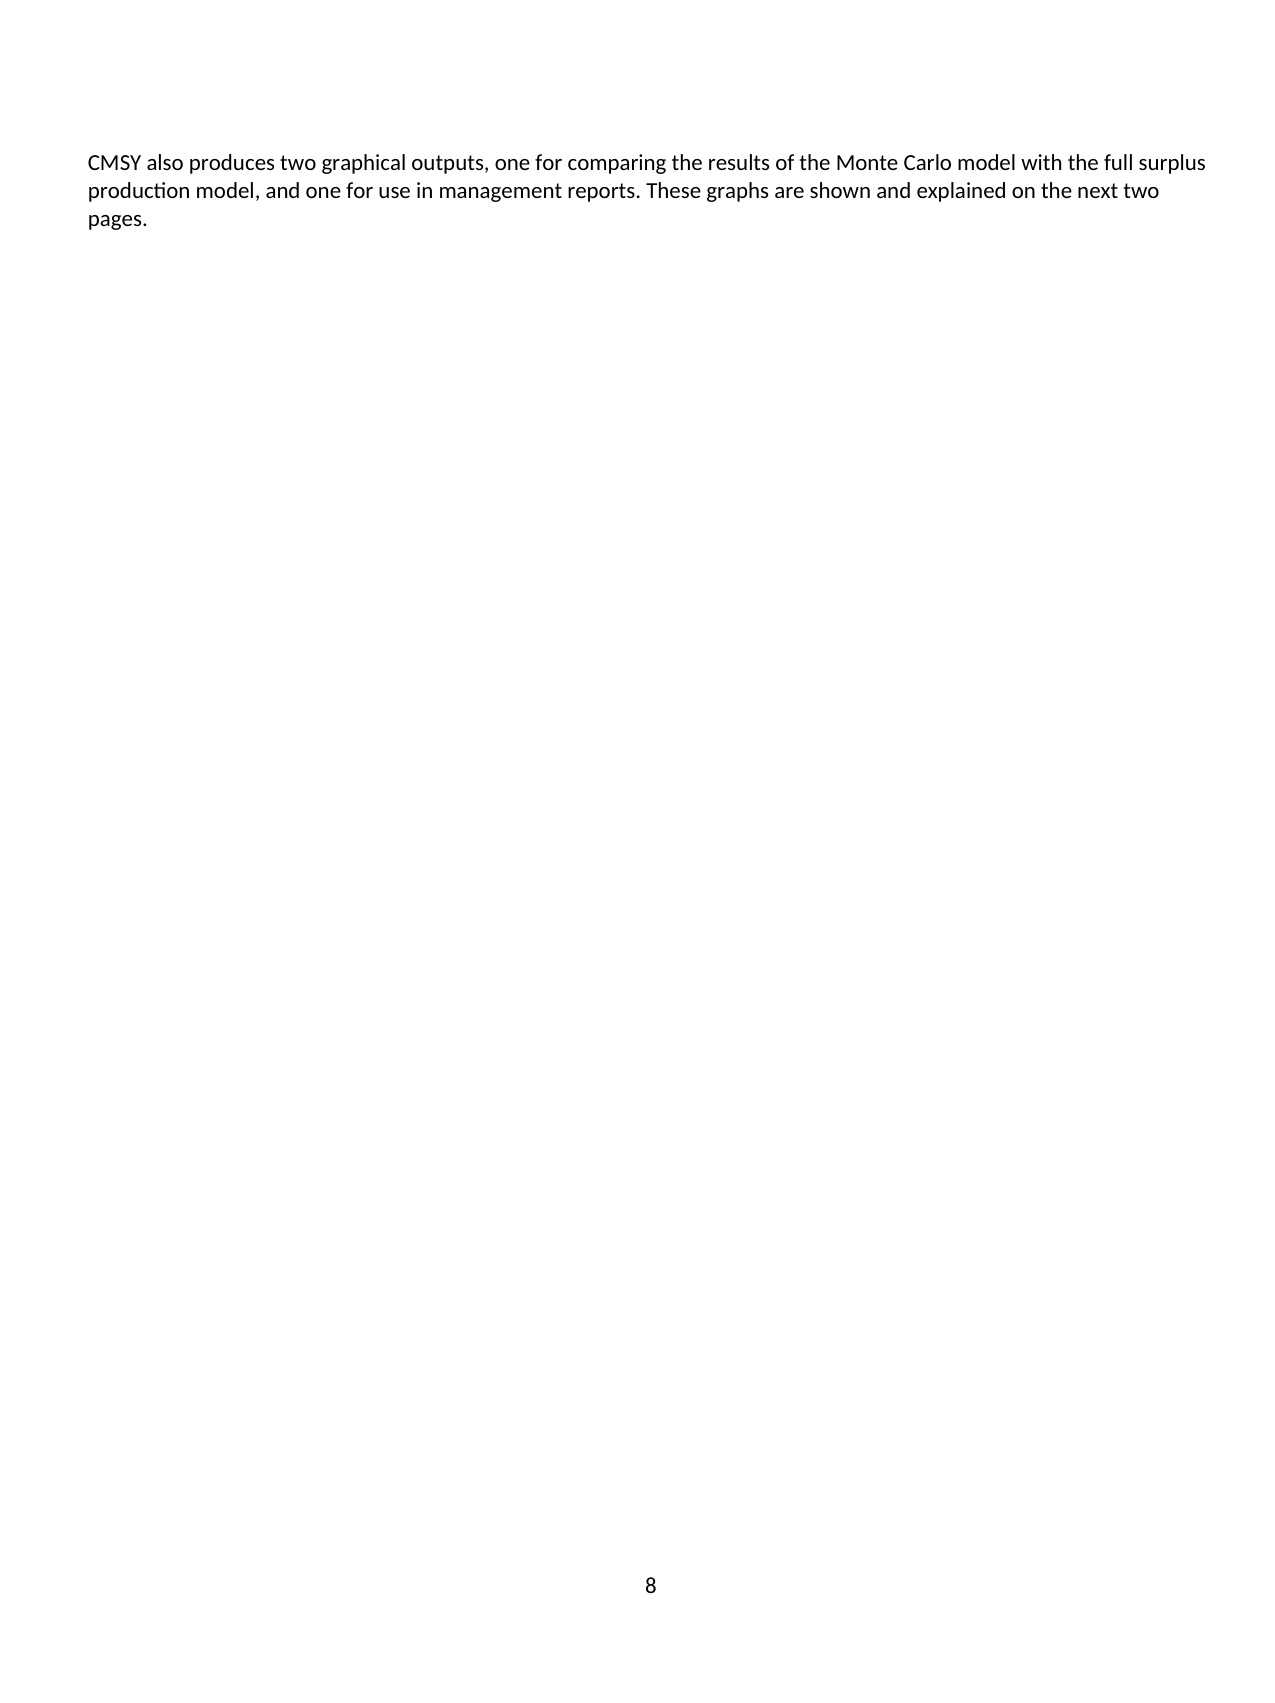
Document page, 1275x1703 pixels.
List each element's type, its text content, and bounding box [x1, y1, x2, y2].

text CMSY also produces two graphical outputs, one for comparing the results of the Monte Carlo model with the full surplus production model, and one for use in management reports. These graphs are shown and explained on the next two pages. [88, 148, 1213, 232]
